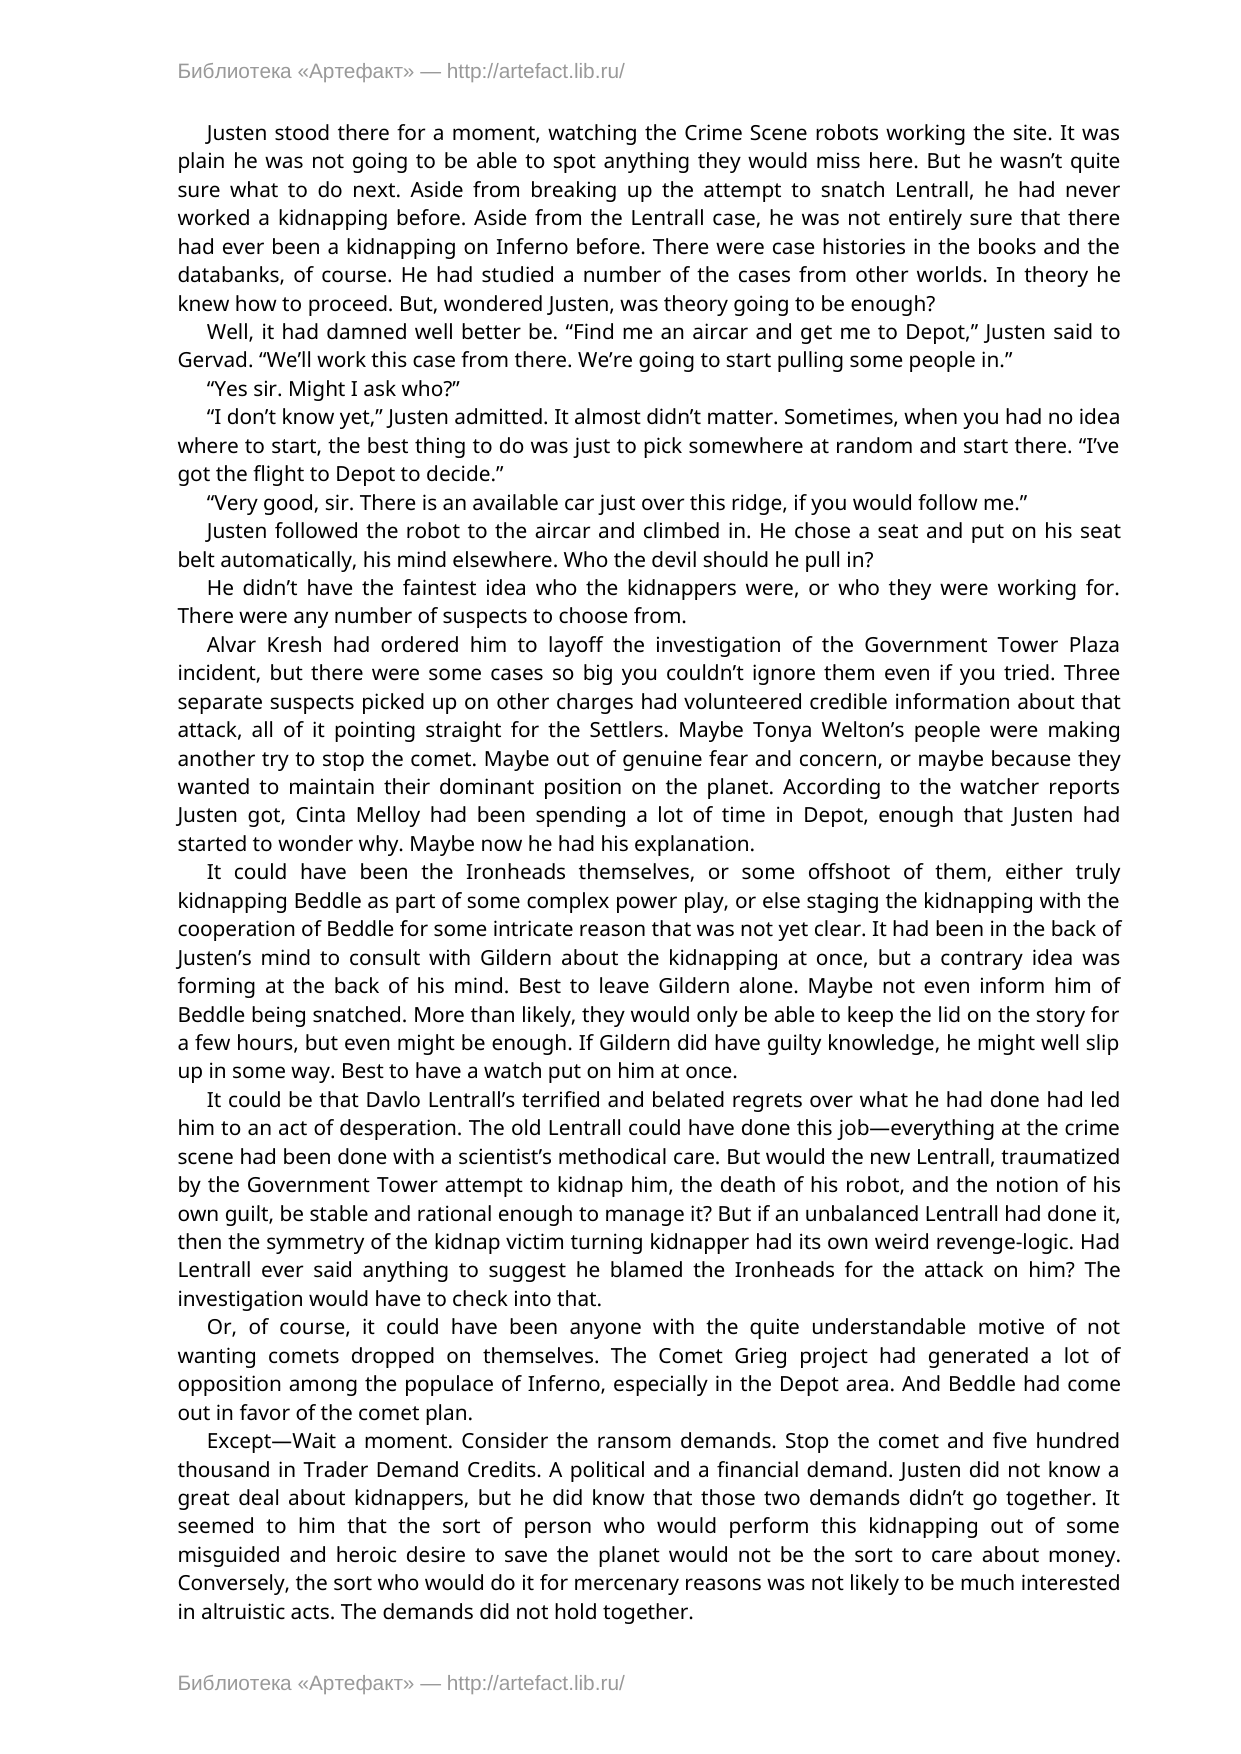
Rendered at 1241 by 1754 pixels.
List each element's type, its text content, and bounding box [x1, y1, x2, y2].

text He didn’t have the faintest idea who the kidnappers were, or who they were working for. There were any number of suspects to choose from. [177, 573, 1122, 630]
text “Yes sir. Might I ask who?” [177, 374, 1122, 402]
text It could be that Davlo Lentrall’s terrified and belated regrets over what he had done had led him to an act of desperation. The old Lentrall could have done this job—everything at the crime scene had been done with a scientist’s methodical care. But would the new Lentrall, traumatized by the Government Tower attempt to kidnap him, the death of his robot, and the notion of his own guilt, be stable and rational enough to manage it? But if an unbalanced Lentrall had done it, then the symmetry of the kidnap victim turning kidnapper had its own weird revenge-logic. Had Lentrall ever said anything to suggest he blamed the Ironheads for the attack on him? The investigation would have to check into that. [177, 1085, 1122, 1312]
text Alvar Kresh had ordered him to layoff the investigation of the Government Tower Plaza incident, but there were some cases so big you couldn’t ignore them even if you tried. Three separate suspects picked up on other charges had volunteered credible information about that attack, all of it pointing straight for the Settlers. Maybe Tonya Welton’s people were making another try to stop the comet. Maybe out of genuine fear and concern, or maybe because they wanted to maintain their dominant position on the planet. According to the watcher reports Justen got, Cinta Melloy had been spending a lot of time in Depot, enough that Justen had started to wonder why. Maybe now he had his explanation. [177, 630, 1122, 857]
text Justen stood there for a moment, watching the Crime Scene robots working the site. It was plain he was not going to be able to spot anything they would miss here. But he wasn’t quite sure what to do next. Aside from breaking up the attempt to snatch Lentrall, he had never worked a kidnapping before. Aside from the Lentrall case, he was not entirely sure that there had ever been a kidnapping on Inferno before. There were case histories in the books and the databanks, of course. He had studied a number of the cases from other worlds. In theory he knew how to proceed. But, wondered Justen, was theory going to be enough? [177, 118, 1122, 317]
text “Very good, sir. There is an available car just over this ridge, if you would follow me.” [177, 488, 1122, 516]
text Or, of course, it could have been anyone with the quite understandable motive of not wanting comets dropped on themselves. The Comet Grieg project had generated a lot of opposition among the populace of Inferno, especially in the Depot area. And Beddle had come out in favor of the comet plan. [177, 1312, 1122, 1426]
text “I don’t know yet,” Justen admitted. It almost didn’t matter. Sometimes, when you had no idea where to start, the best thing to do was just to pick somewhere at random and start there. “I’ve got the flight to Depot to decide.” [177, 402, 1122, 488]
text Well, it had damned well better be. “Find me an aircar and get me to Depot,” Justen said to Gervad. “We’ll work this case from there. We’re going to start pulling some people in.” [177, 317, 1122, 374]
text It could have been the Ironheads themselves, or some offshoot of them, either truly kidnapping Beddle as part of some complex power play, or else staging the kidnapping with the cooperation of Beddle for some intricate reason that was not yet clear. It had been in the back of Justen’s mind to consult with Gildern about the kidnapping at once, but a contrary idea was forming at the back of his mind. Best to leave Gildern alone. Maybe not even inform him of Beddle being snatched. More than likely, they would only be able to keep the lid on the story for a few hours, but even might be enough. If Gildern did have guilty knowledge, he might well slip up in some way. Best to have a watch put on him at once. [177, 857, 1122, 1085]
text Justen followed the robot to the aircar and climbed in. He chose a seat and put on his seat belt automatically, his mind elsewhere. Who the devil should he pull in? [177, 516, 1122, 573]
text Except—Wait a moment. Consider the ransom demands. Stop the comet and five hundred thousand in Trader Demand Credits. A political and a financial demand. Justen did not know a great deal about kidnappers, but he did know that those two demands didn’t go together. It seemed to him that the sort of person who would perform this kidnapping out of some misguided and heroic desire to save the planet would not be the sort to care about money. Conversely, the sort who would do it for mercenary reasons was not likely to be much interested in altruistic acts. The demands did not hold together. [177, 1426, 1122, 1625]
